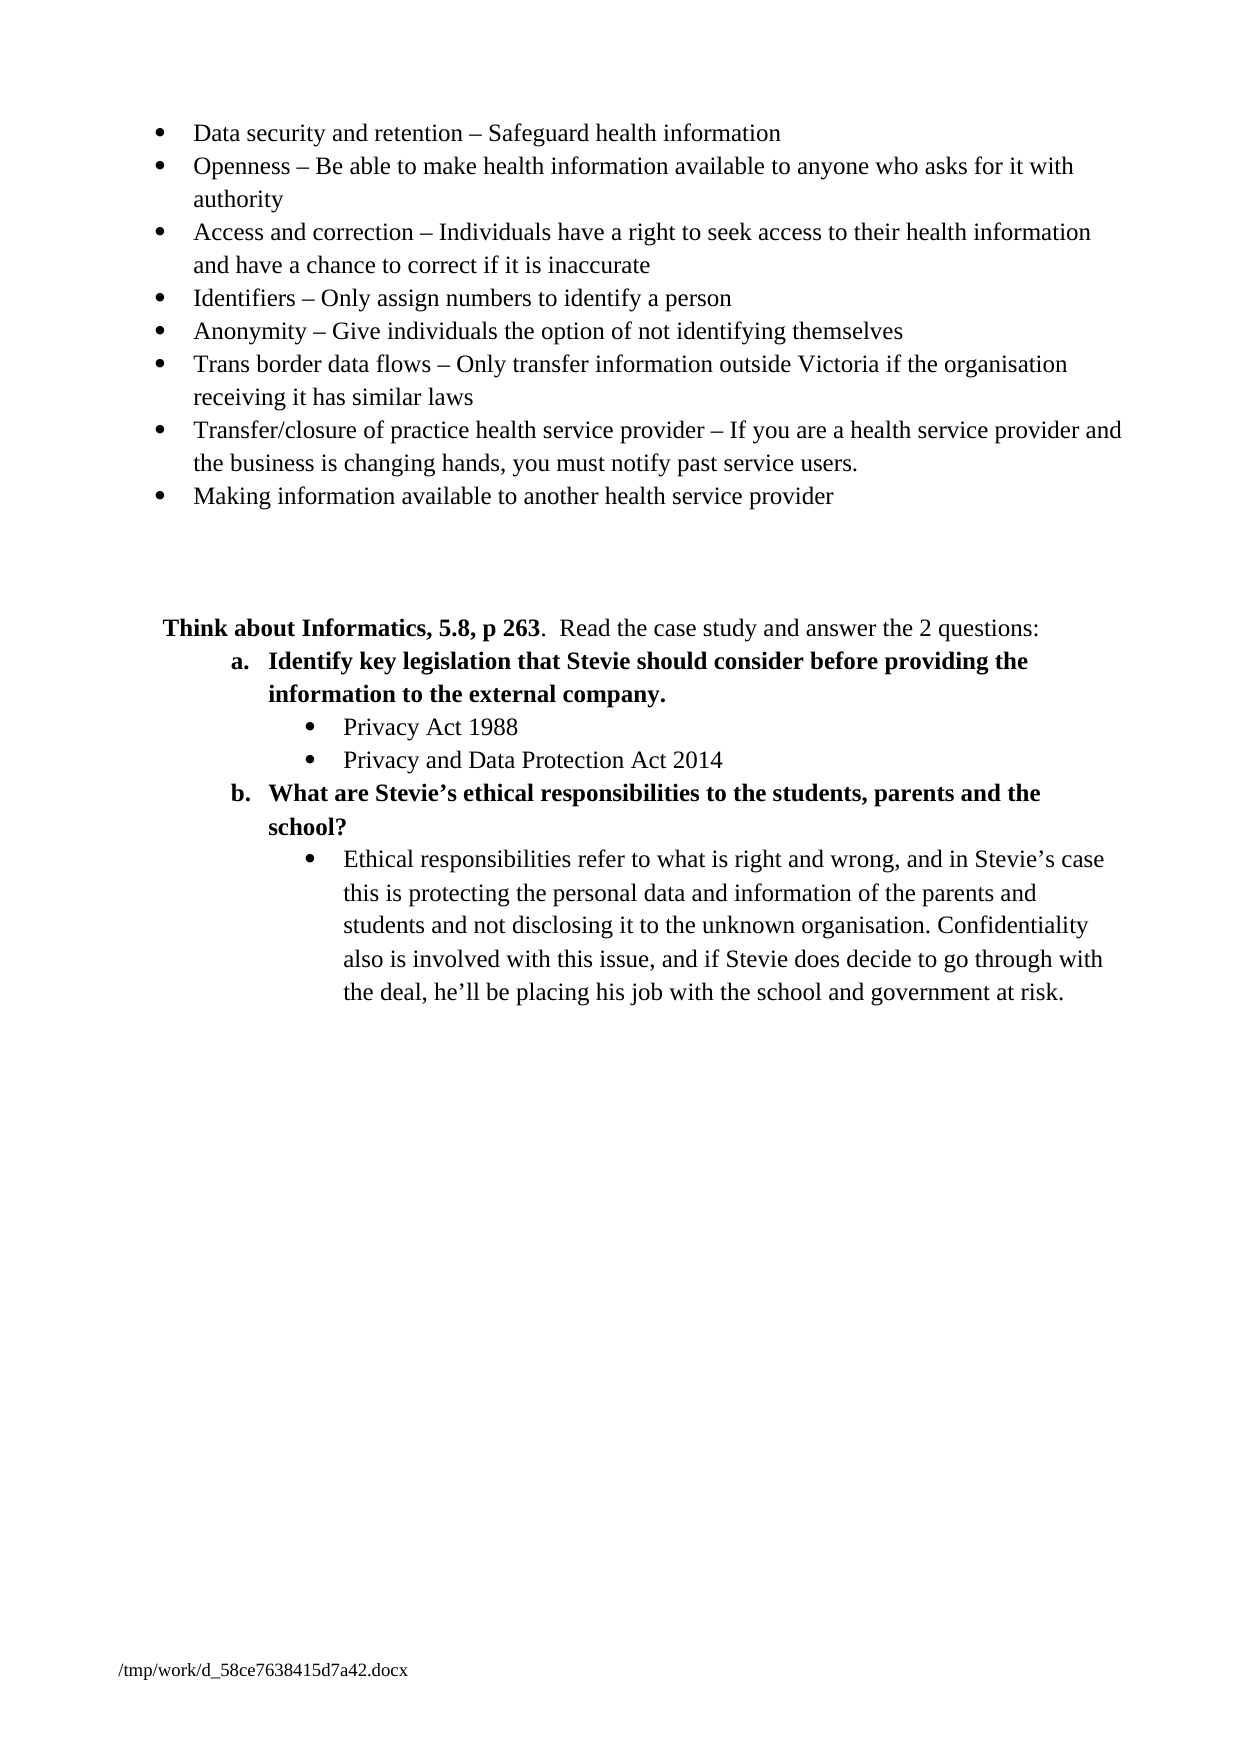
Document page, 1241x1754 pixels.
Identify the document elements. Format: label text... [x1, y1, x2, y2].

list Identifiers – Only assign numbers to identify a person [156, 283, 1122, 312]
list Openness – Be able to make health information available to anyone who asks for it with authority [156, 151, 1122, 213]
list What are Stevie’s ethical responsibilities to the students, parents and the school? [231, 778, 1122, 840]
list Trans border data flows – Only transfer information outside Victoria if the organisation receiving it has similar laws [156, 349, 1122, 411]
list Privacy Act 1988 [306, 712, 1122, 741]
list Ethical responsibilities refer to what is right and wrong, and in Stevie’s case this is protecting the personal data and information of the parents and students and not disclosing it to the unknown organisation. Confidentiality also is involved with this issue, and if Stevie does decide to go through with the deal, he’ll be placing his job with the school and government at risk. [306, 844, 1122, 1005]
list Privacy and Data Protection Act 2014 [306, 746, 1122, 774]
list Making information available to another health service provider [156, 481, 1122, 510]
list Anonymity – Give individuals the option of not identifying themselves [156, 316, 1122, 345]
list Think about Informatics, 5.8, p 263. Read the case study and answer the 2 questions: [162, 613, 1122, 642]
list Transfer/closure of practice health service provider – If you are a health service provider and the business is changing hands, you must notify past service users. [156, 415, 1122, 477]
list Data security and retention – Safeguard health information [156, 118, 1122, 147]
list Identify key legislation that Stevie should consider before providing the information to the external company. [231, 646, 1122, 708]
list Access and correction – Individuals have a right to seek access to their health information and have a chance to correct if it is inaccurate [156, 217, 1122, 279]
